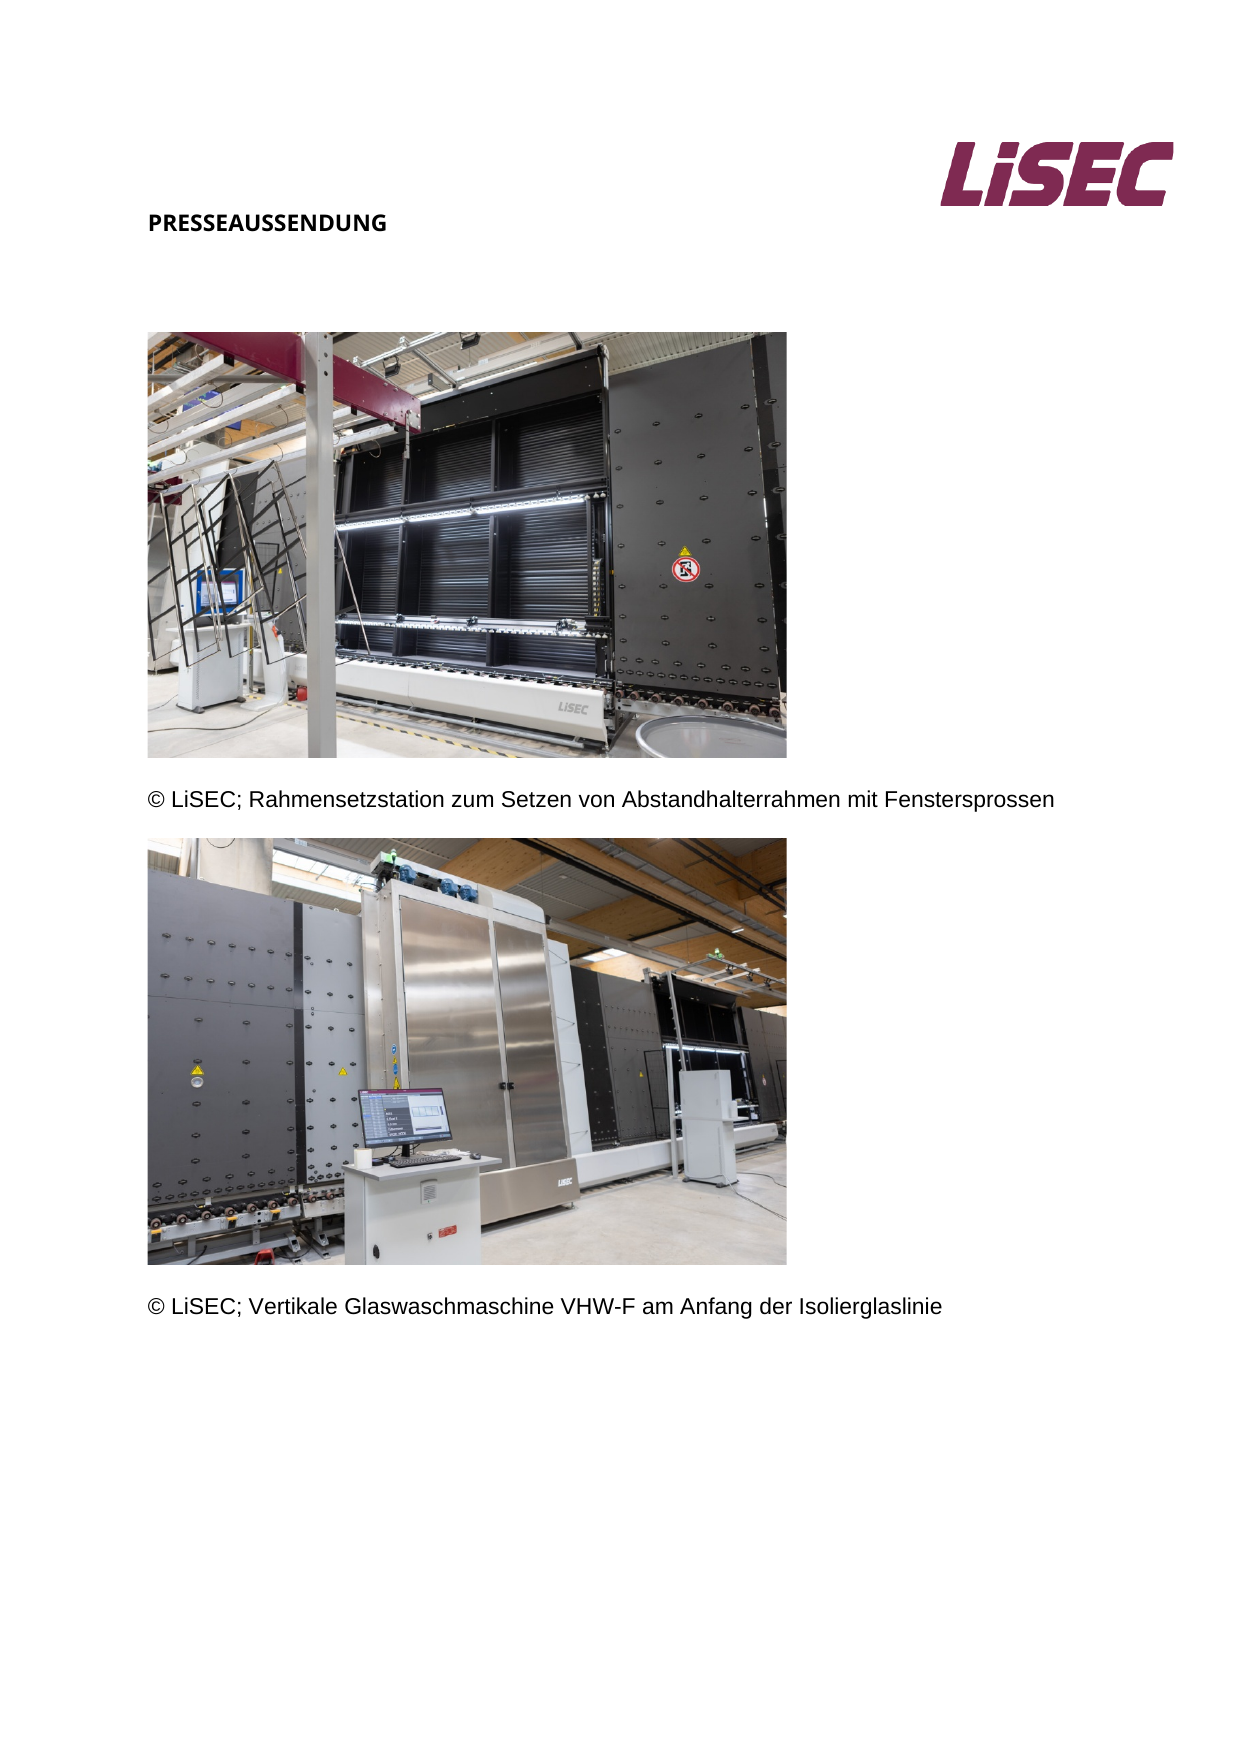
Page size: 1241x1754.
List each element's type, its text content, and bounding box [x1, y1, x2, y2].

picture [147, 332, 787, 758]
picture [939, 142, 1173, 205]
text © LiSEC; Vertikale Glaswaschmaschine VHW-F am Anfang der Isolierglaslinie [148, 1293, 1093, 1319]
picture [147, 838, 787, 1265]
text © LiSEC; Rahmensetzstation zum Setzen von Abstandhalterrahmen mit Fenstersprossen [148, 786, 1093, 813]
